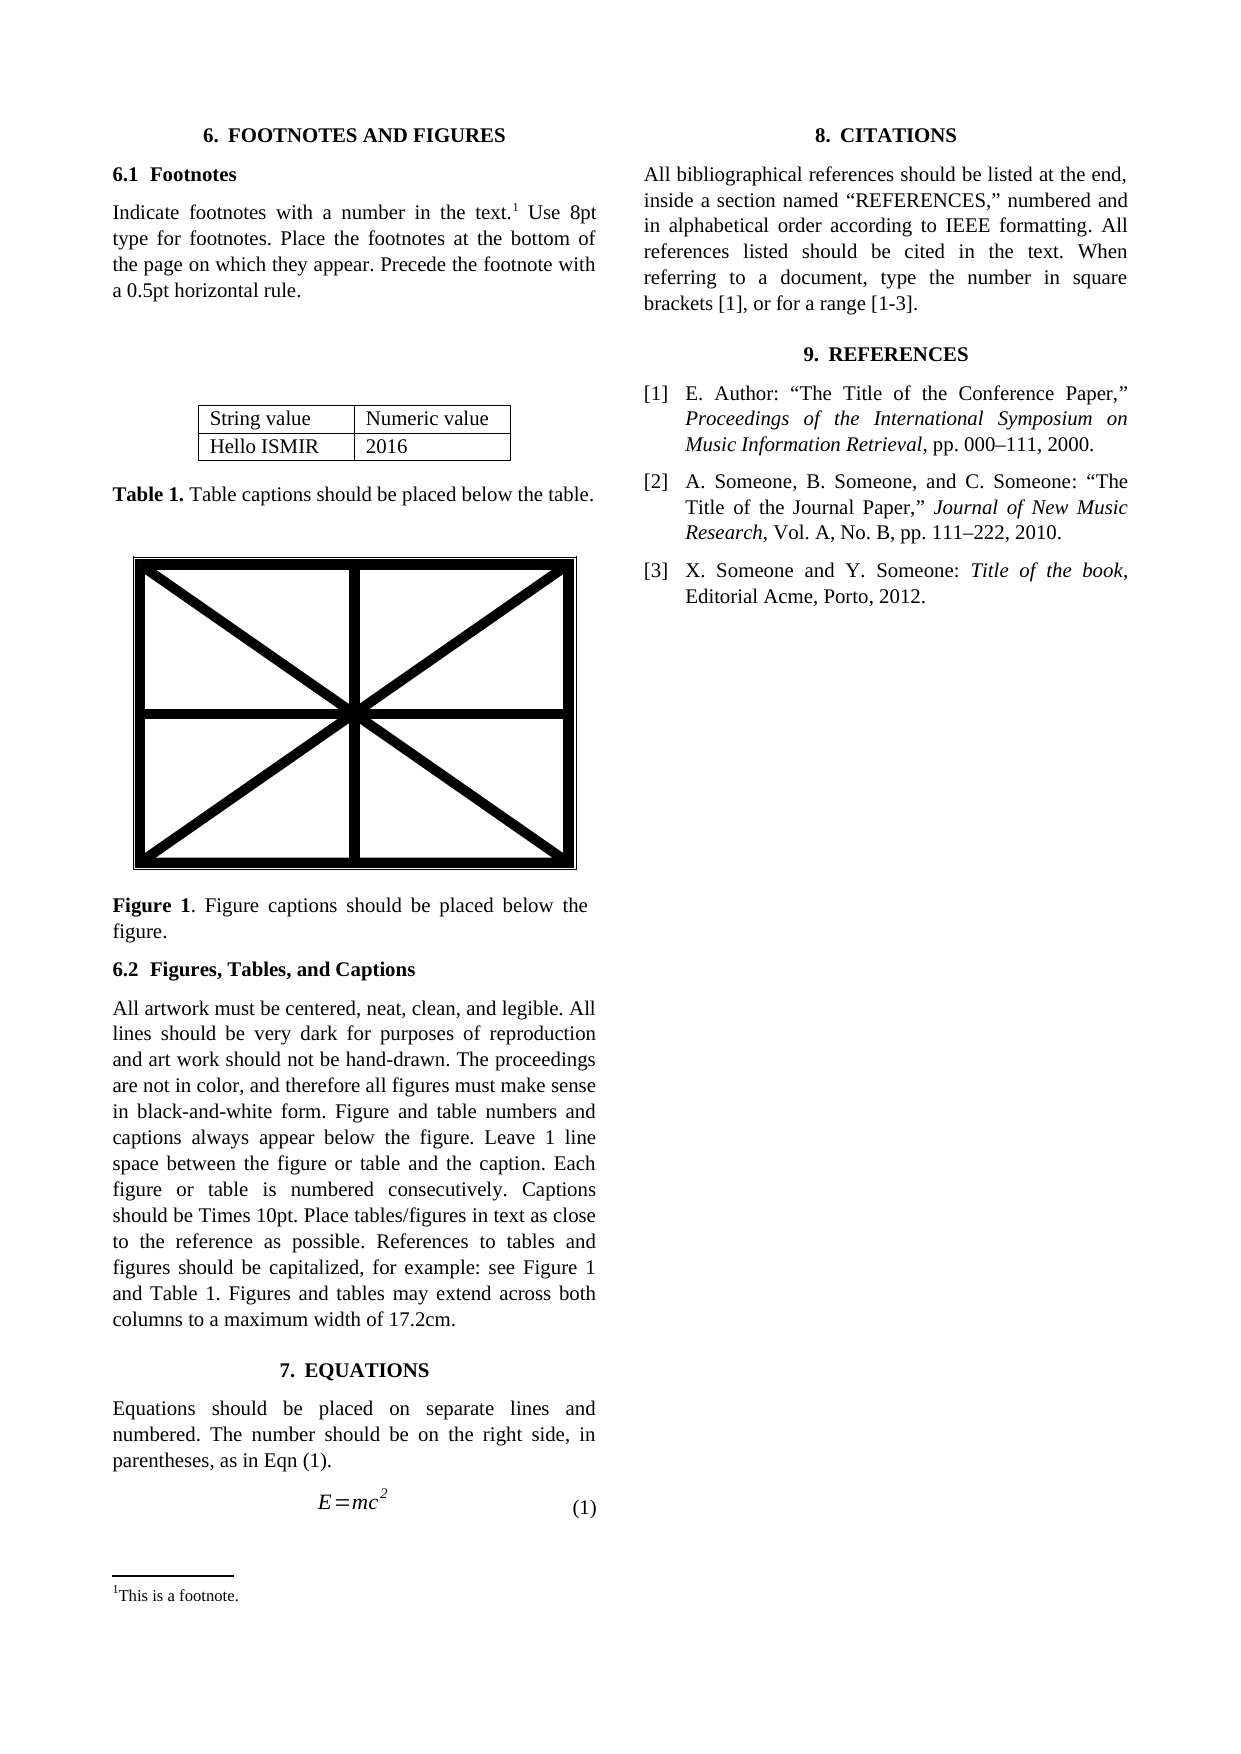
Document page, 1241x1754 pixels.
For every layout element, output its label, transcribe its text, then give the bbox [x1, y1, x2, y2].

text Equations should be placed on separate lines and numbered. The number should be on the right side, in parentheses, as in Eqn (1). [112, 1396, 596, 1472]
table_cell 2016 [355, 434, 510, 459]
subtitle Footnotes [112, 162, 596, 186]
subtitle Figures, Tables, and Captions [112, 957, 596, 981]
text All bibliographical references should be listed at the end, inside a section named “REFERENCES,” numbered and in alphabetical order according to IEEE formatting. All references listed should be cited in the text. When referring to a document, type the number in square brackets [1], or for a range [1-3]. [644, 162, 1128, 315]
text Figure 1. Figure captions should be placed below the figure. [112, 893, 589, 943]
text Table 1. Table captions should be placed below the table. [112, 481, 598, 506]
subtitle REFERENCES [644, 342, 1128, 366]
table_header Numeric value [355, 406, 510, 433]
text (1) [112, 1486, 596, 1519]
subtitle Equations [112, 1358, 596, 1382]
list X. Someone and Y. Someone: Title of the book, Editorial Acme, Porto, 2012. [644, 558, 1128, 608]
table_cell Hello ISMIR [199, 434, 354, 459]
text All artwork must be centered, neat, clean, and legible. All lines should be very dark for purposes of reproduction and art work should not be hand-drawn. The proceedings are not in color, and therefore all figures must make sense in black-and-white form. Figure and table numbers and captions always appear below the figure. Leave 1 line space between the figure or table and the caption. Each figure or table is numbered consecutively. Captions should be Times 10pt. Place tables/figures in text as close to the reference as possible. References to tables and figures should be capitalized, for example: see Figure 1 and Table 1. Figures and tables may extend across both columns to a maximum width of 17.2cm. [112, 995, 596, 1331]
text Indicate footnotes with a number in the text. Use 8pt type for footnotes. Place the footnotes at the bottom of the page on which they appear. Precede the footnote with a 0.5pt horizontal rule. [112, 200, 596, 302]
subtitle Citations [644, 123, 1128, 147]
subtitle Footnotes and Figures [112, 123, 596, 147]
table_header String value [199, 406, 354, 433]
list E. Author: “The Title of the Conference Paper,” Proceedings of the International Symposium on Music Information Retrieval, pp. 000–111, 2000. [644, 381, 1128, 456]
list A. Someone, B. Someone, and C. Someone: “The Title of the Journal Paper,” Journal of New Music Research, Vol. A, No. B, pp. 111–222, 2010. [644, 469, 1128, 544]
